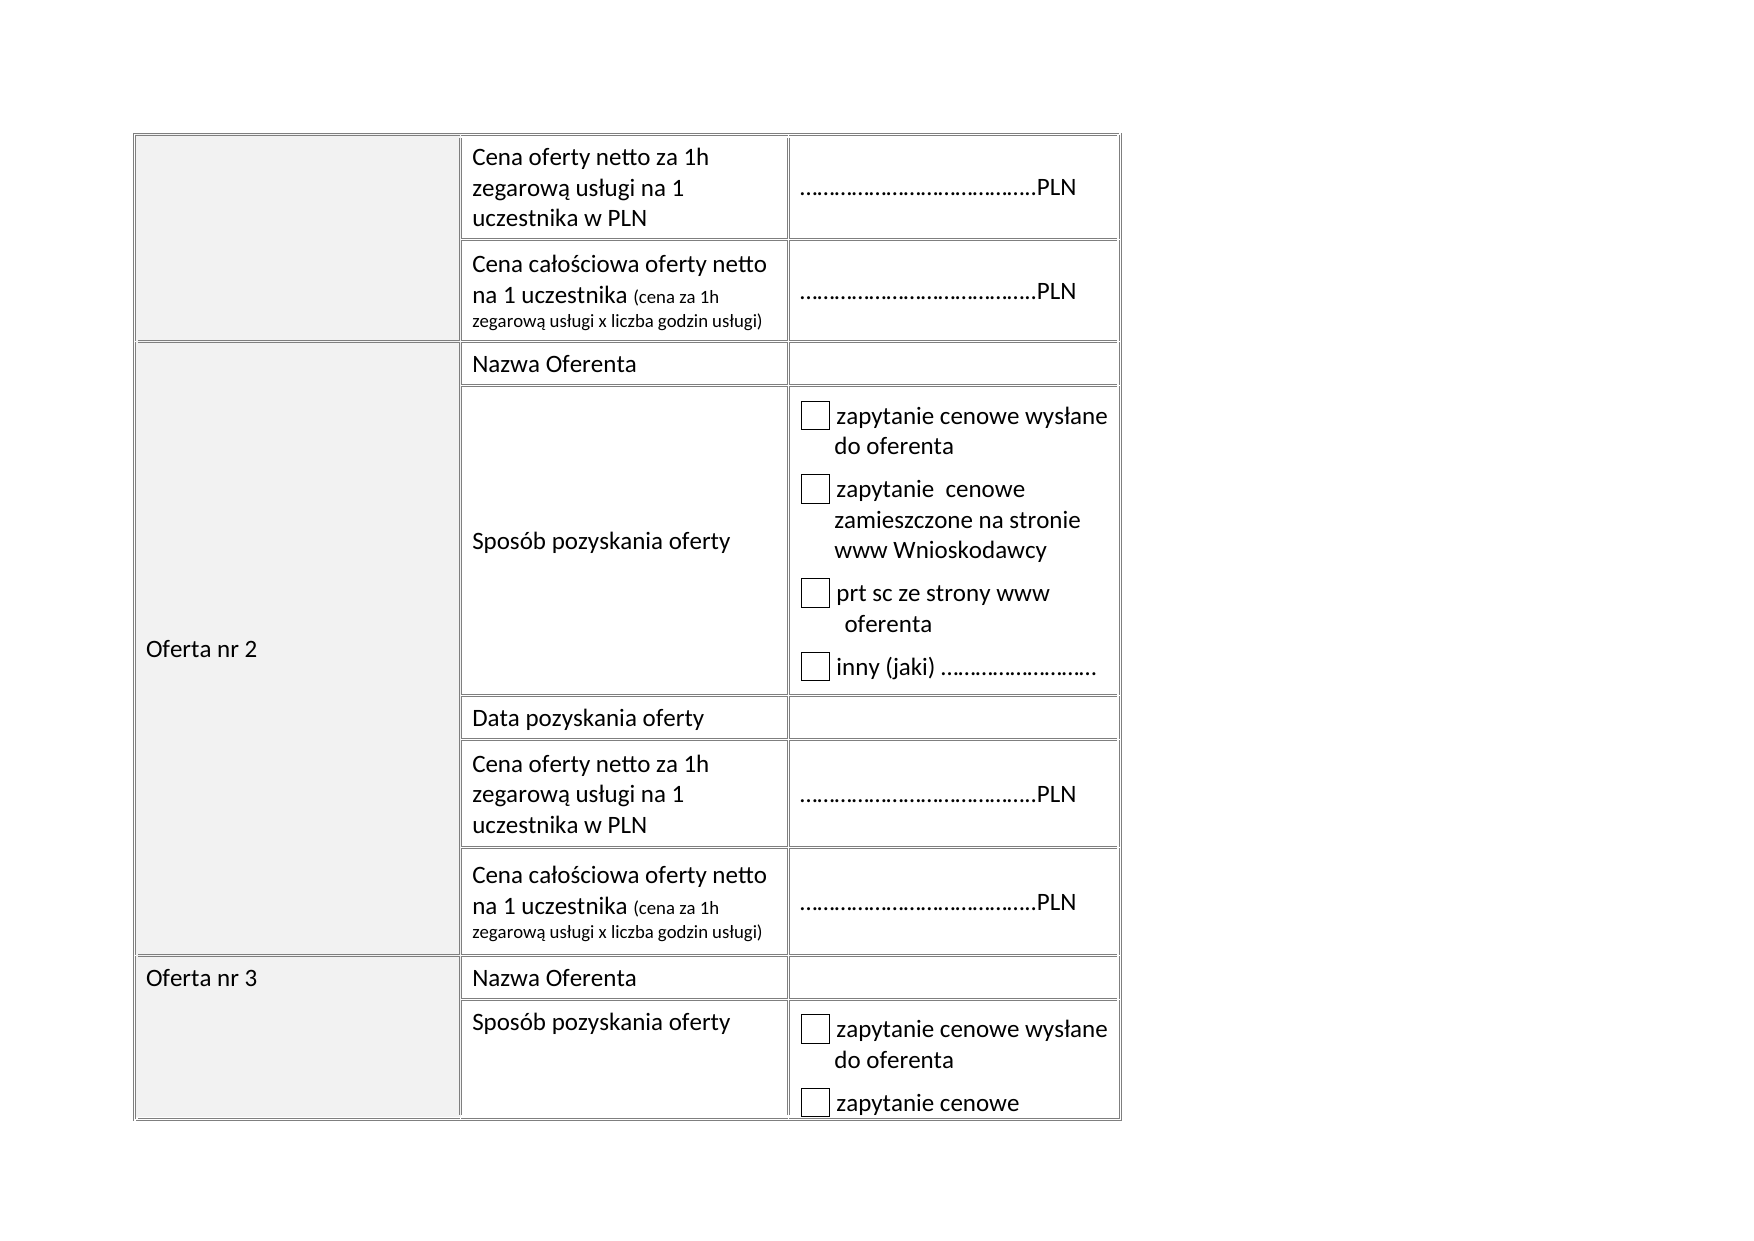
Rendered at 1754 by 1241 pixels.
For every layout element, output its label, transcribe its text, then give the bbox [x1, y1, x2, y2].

table_cell …………………………………..PLN [789, 133, 1121, 238]
table_cell Cena całościowa oferty netto na 1 uczestnika (cena za 1h zegarową usługi x liczba godzin usługi) [462, 241, 787, 340]
table_cell …………………………………..PLN [790, 846, 1119, 954]
table_cell Sposób pozyskania oferty [462, 387, 787, 694]
table_cell Nazwa Oferenta [462, 343, 787, 384]
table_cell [461, 998, 789, 1117]
table_cell …………………………………..PLN [789, 738, 1121, 846]
table_cell Cena oferty netto za 1h zegarową usługi na 1 uczestnika w PLN [461, 134, 789, 238]
table_cell Cena oferty netto za 1h zegarową usługi na 1 uczestnika w PLN [462, 741, 787, 846]
table_cell Oferta nr 3 [136, 954, 461, 1117]
table_cell …………………………………..PLN [789, 238, 1121, 340]
table_cell Oferta nr 2 [135, 340, 461, 954]
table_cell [789, 998, 1119, 1117]
table_cell Data pozyskania oferty [462, 697, 787, 738]
table_cell [790, 954, 1119, 998]
table_cell Nazwa Oferenta [462, 957, 787, 998]
table_cell [789, 694, 1121, 738]
table_cell [789, 340, 1121, 384]
table_cell Cena całościowa oferty netto na 1 uczestnika (cena za 1h zegarową usługi x liczba godzin usługi) [462, 849, 787, 954]
